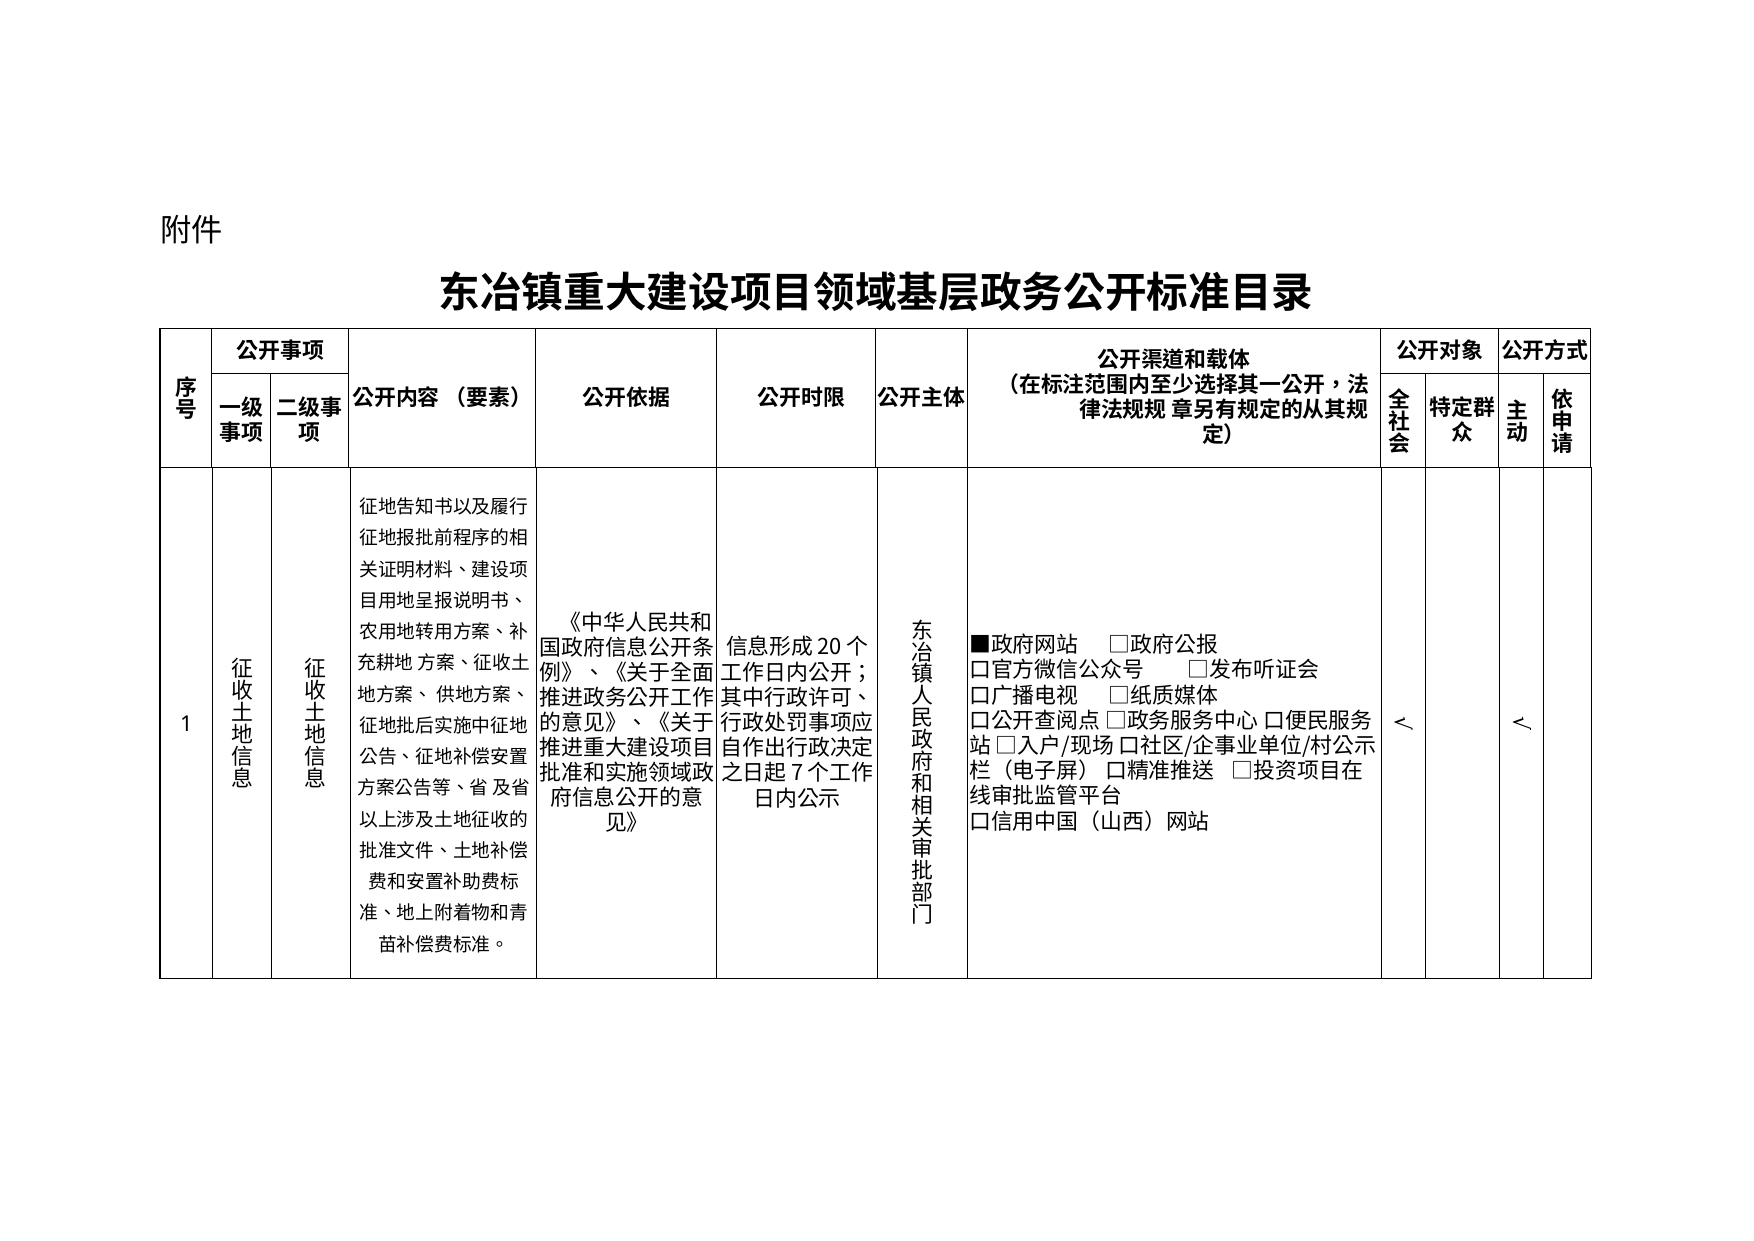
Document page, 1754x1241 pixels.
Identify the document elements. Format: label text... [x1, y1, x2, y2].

table_header 公开对象 [1381, 329, 1498, 373]
table_cell 征收土地信息 [272, 468, 350, 978]
table_header 公开内容 （要素） [349, 329, 535, 467]
table_cell 征收土地信息 [213, 468, 271, 978]
table_cell 征地吿知书以及履行征地报批前程序的相关证明材料、建设项目用地呈报说明书、农用地转用方案、补充耕地 方案、征收土地方案、 供地方案、征地批后实施中征地公告、征地补偿安置方案公告等、省 及省以上涉及土地征收的批准文件、土地补偿费和安置补助费标准、地上附着物和青苗补偿费标准。 [351, 468, 536, 978]
table_cell 1 [161, 468, 212, 978]
table_cell 依申请 [1544, 374, 1590, 467]
table_cell √ [1382, 468, 1425, 978]
table_cell √ [1500, 468, 1543, 978]
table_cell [717, 468, 877, 978]
table_header 公开时限 [717, 329, 875, 467]
table_header 公开渠道和载体 （在标注范围内至少选择其一公开，法律法规规 章另有规定的从其规定） [968, 329, 1380, 467]
table_cell 主动 [1499, 374, 1543, 467]
table_cell [1426, 468, 1499, 978]
table_header 公开方式 [1499, 329, 1590, 373]
subtitle 东冶镇重大建设项目领域基层政务公开标准目录 [160, 259, 1591, 319]
table_header 公开事项 [212, 329, 348, 373]
table_cell ■政府网站 □政府公报 口官方微信公众号 □发布听证会 口广播电视 □纸质媒体 口公开查阅点 □政务服务中心 口便民服务站 □入户/现场 口社区/企事业单位/村公示栏（电子屏） 口精准推送 □投资项目在线审批监管平台 口信用中国（山西）网站 [968, 468, 1381, 978]
text 附件 [160, 205, 1591, 251]
table_cell 特定群众 [1426, 374, 1498, 467]
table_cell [537, 468, 716, 978]
table_cell 二级事项 [271, 374, 348, 467]
table_cell [1544, 468, 1591, 978]
table_cell 一级 事项 [212, 374, 270, 467]
table_header 公开依据 [536, 329, 716, 467]
table_header 序号 [161, 329, 211, 467]
table_header 公开主体 [876, 329, 967, 467]
table_cell 东冶镇人民政府和相关审批部门 [878, 468, 967, 978]
table_cell 全社会 [1381, 374, 1425, 467]
